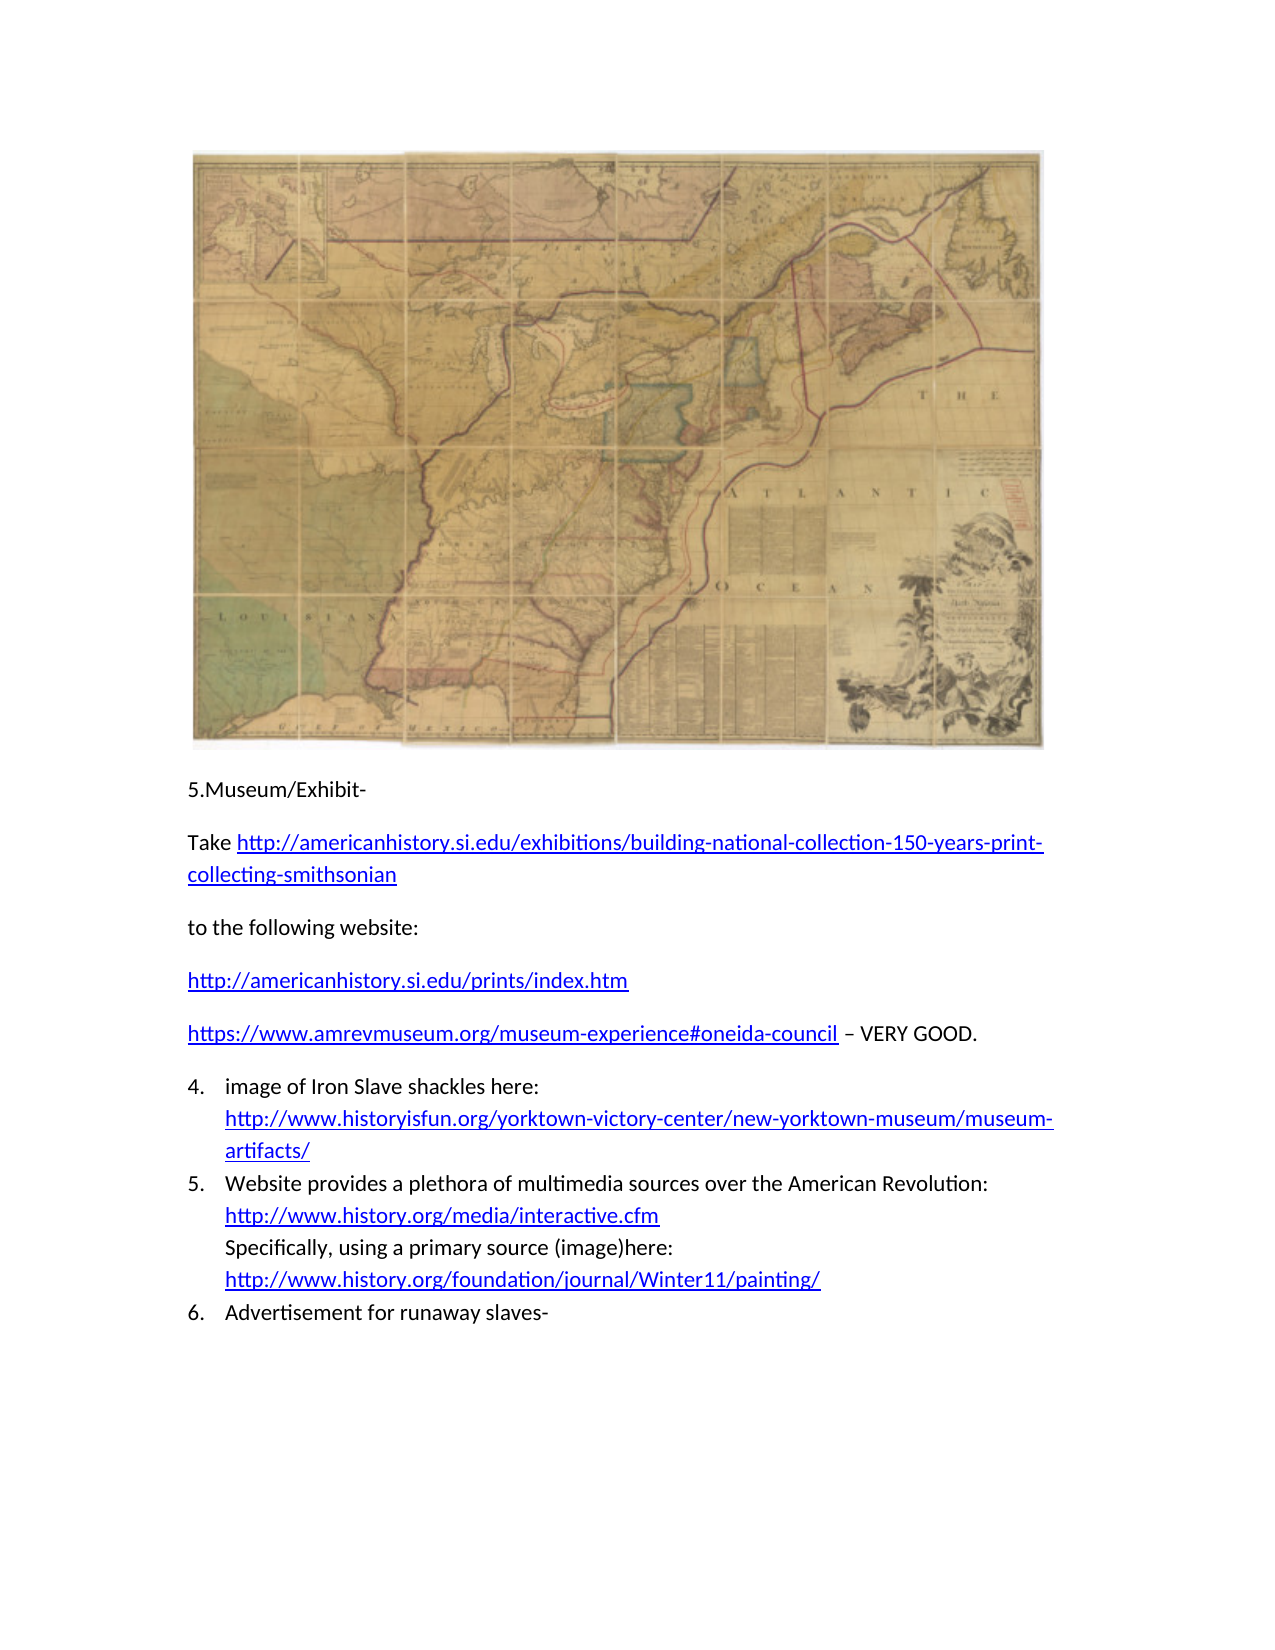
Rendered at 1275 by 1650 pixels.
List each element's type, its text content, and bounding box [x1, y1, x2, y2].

text Take http://americanhistory.si.edu/exhibitions/building-national-collection-150-years-print-collecting-smithsonian [187, 828, 1125, 888]
text http://americanhistory.si.edu/prints/index.htm [187, 966, 1125, 994]
list image of Iron Slave shackles here: [187, 1072, 1125, 1100]
list http://www.historyisfun.org/yorktown-victory-center/new-yorktown-museum/museum-artifacts/ [225, 1104, 1125, 1165]
list Website provides a plethora of multimedia sources over the American Revolution: [187, 1169, 1125, 1197]
picture [192, 150, 1045, 750]
text https://www.amrevmuseum.org/museum-experience#oneida-council – VERY GOOD. [187, 1019, 1125, 1047]
list Advertisement for runaway slaves- [187, 1298, 1125, 1326]
list http://www.history.org/media/interactive.cfm [225, 1201, 1125, 1229]
list Specifically, using a primary source (image)here: http://www.history.org/foundation/journal/Winter11/painting/ [225, 1233, 1125, 1293]
text 5.Museum/Exhibit- [187, 775, 1125, 803]
text to the following website: [187, 913, 1125, 941]
